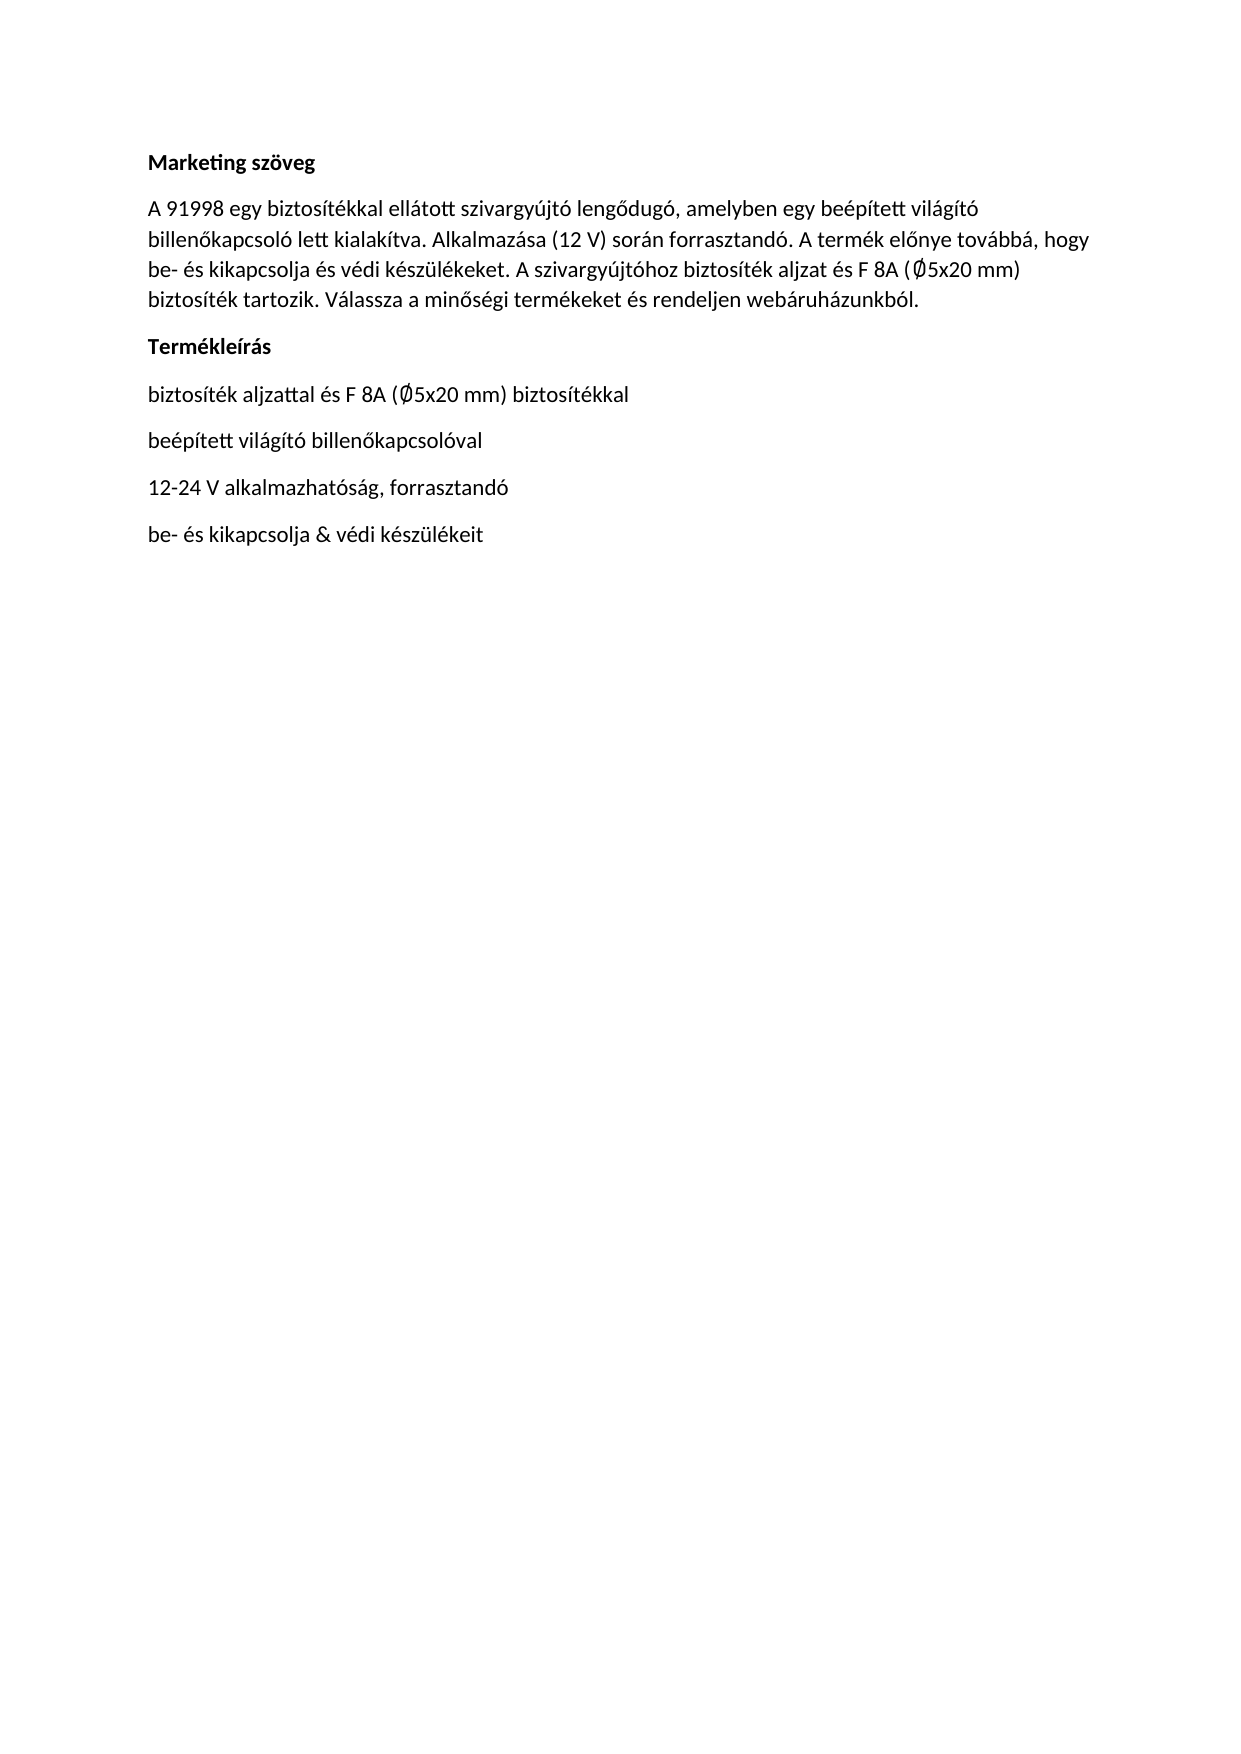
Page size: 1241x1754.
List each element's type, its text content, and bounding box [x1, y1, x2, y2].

text Marketing szöveg [148, 148, 1093, 176]
text be- és kikapcsolja & védi készülékeit [148, 520, 1093, 548]
text Termékleírás [148, 332, 1093, 360]
text 12-24 V alkalmazhatóság, forrasztandó [148, 473, 1093, 501]
text beépített világító billenőkapcsolóval [148, 427, 1093, 454]
text A 91998 egy biztosítékkal ellátott szivargyújtó lengődugó, amelyben egy beépített világító billenőkapcsoló lett kialakítva. Alkalmazása (12 V) során forrasztandó. A termék előnye továbbá, hogy be- és kikapcsolja és védi készülékeket. A szivargyújtóhoz biztosíték aljzat és F 8A (∅5x20 mm) biztosíték tartozik. Válassza a minőségi termékeket és rendeljen webáruházunkból. [148, 194, 1093, 313]
text biztosíték aljzattal és F 8A (∅5x20 mm) biztosítékkal [148, 379, 1093, 408]
